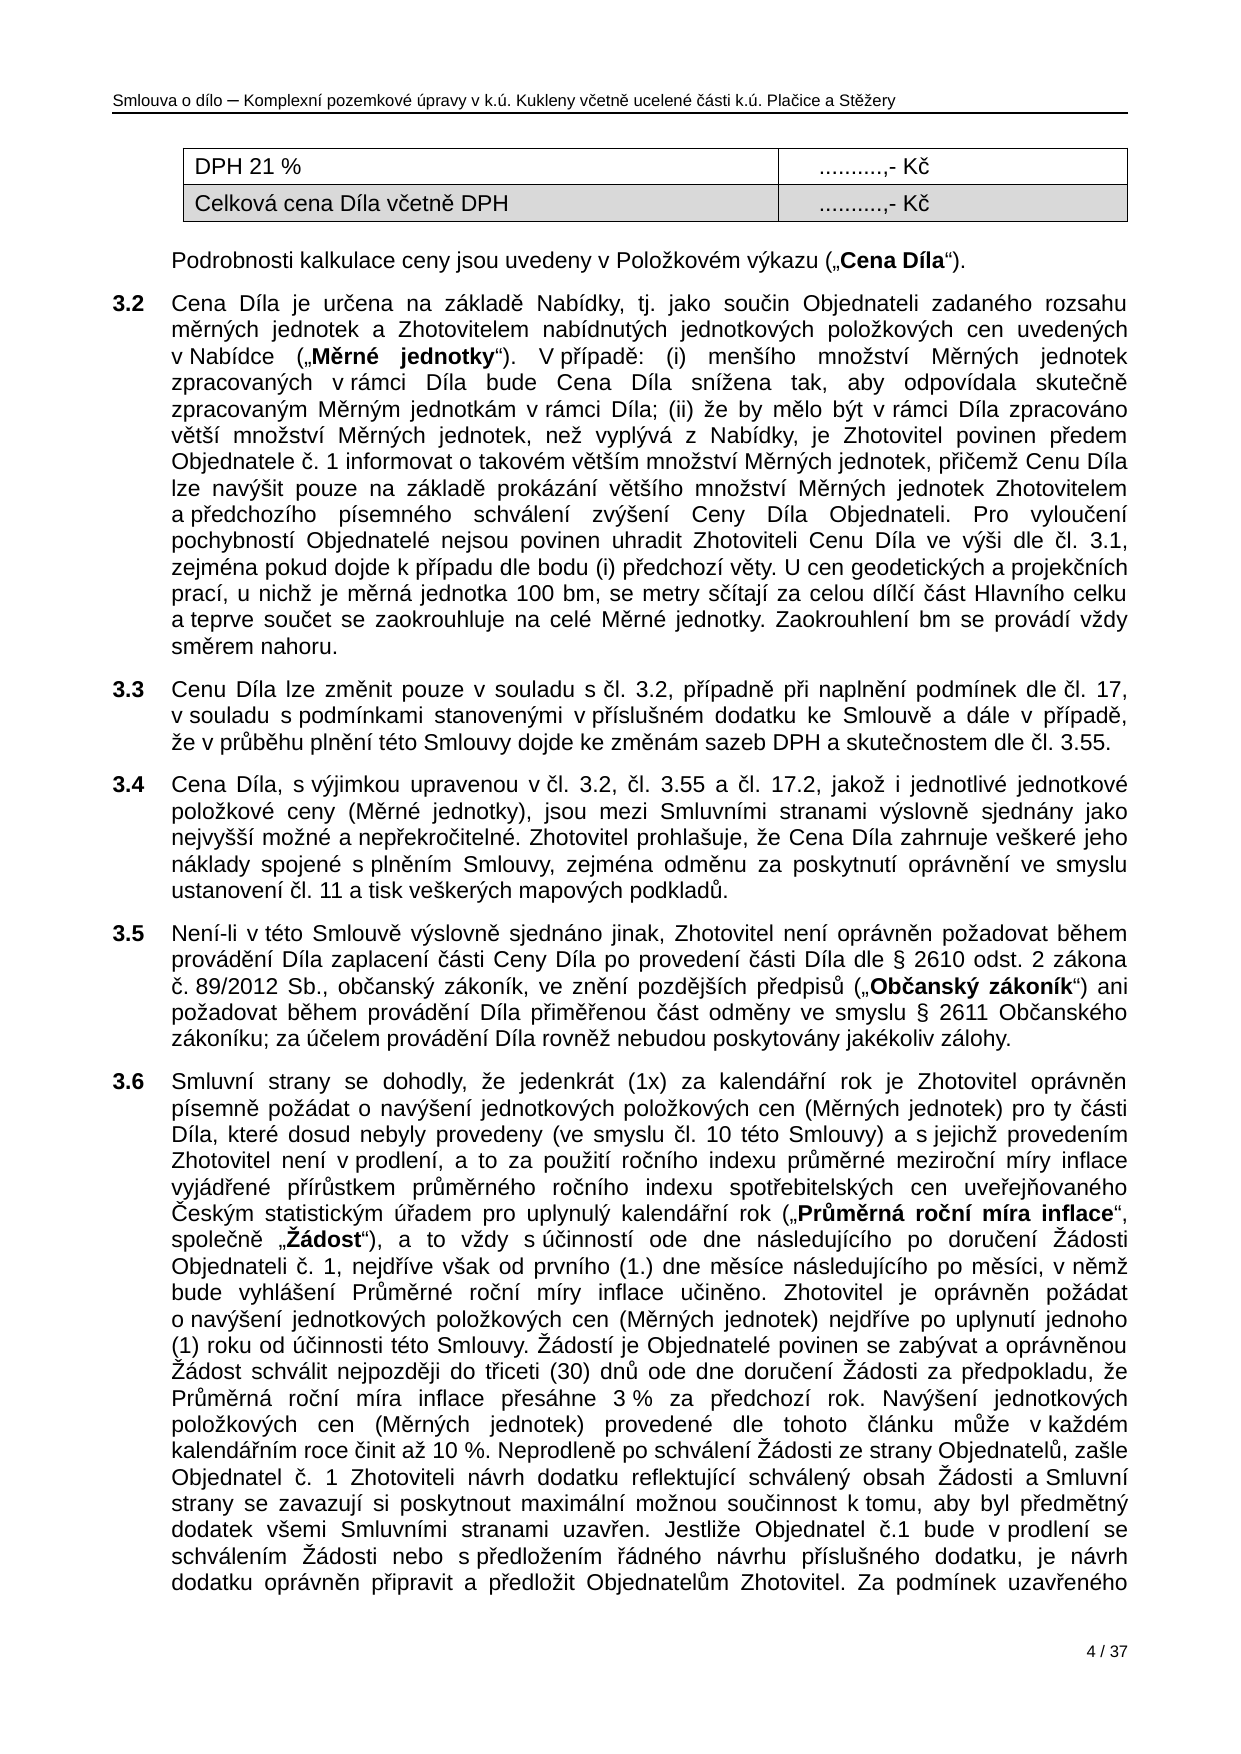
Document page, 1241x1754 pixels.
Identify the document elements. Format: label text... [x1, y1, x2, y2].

table_cell DPH 21 % [184, 149, 778, 184]
text Cena Díla je určena na základě Nabídky, tj. jako součin Objednateli zadaného rozsahu měrných jednotek a Zhotovitelem nabídnutých jednotkových položkových cen uvedených v Nabídce („Měrné jednotky“). V případě: (i) menšího množství Měrných jednotek zpracovaných v rámci Díla bude Cena Díla snížena tak, aby odpovídala skutečně zpracovaným Měrným jednotkám v rámci Díla; (ii) že by mělo být v rámci Díla zpracováno větší množství Měrných jednotek, než vyplývá z Nabídky, je Zhotovitel povinen předem Objednatele č. 1 informovat o takovém větším množství Měrných jednotek, přičemž Cenu Díla lze navýšit pouze na základě prokázání většího množství Měrných jednotek Zhotovitelem a předchozího písemného schválení zvýšení Ceny Díla Objednateli. Pro vyloučení pochybností Objednatelé nejsou povinen uhradit Zhotoviteli Cenu Díla ve výši dle čl. 3.1, zejména pokud dojde k případu dle bodu (i) předchozí věty. U cen geodetických a projekčních prací, u nichž je měrná jednotka 100 bm, se metry sčítají za celou dílčí část Hlavního celku a teprve součet se zaokrouhluje na celé Měrné jednotky. Zaokrouhlení bm se provádí vždy směrem nahoru. [112, 290, 1128, 659]
table_cell ..........,- Kč [779, 149, 1127, 184]
table_cell ..........,- Kč [779, 185, 1127, 221]
text Není-li v této Smlouvě výslovně sjednáno jinak, Zhotovitel není oprávněn požadovat během provádění Díla zaplacení části Ceny Díla po provedení části Díla dle § 2610 odst. 2 zákona č. 89/2012 Sb., občanský zákoník, ve znění pozdějších předpisů („Občanský zákoník“) ani požadovat během provádění Díla přiměřenou část odměny ve smyslu § 2611 Občanského zákoníku; za účelem provádění Díla rovněž nebudou poskytovány jakékoliv zálohy. [112, 920, 1128, 1052]
text Cena Díla, s výjimkou upravenou v čl. 3.2, čl. 3.5 a čl. 17.2, jakož i jednotlivé jednotkové položkové ceny (Měrné jednotky), jsou mezi Smluvními stranami výslovně sjednány jako nejvyšší možné a nepřekročitelné. Zhotovitel prohlašuje, že Cena Díla zahrnuje veškeré jeho náklady spojené s plněním Smlouvy, zejména odměnu za poskytnutí oprávnění ve smyslu ustanovení čl. 11 a tisk veškerých mapových podkladů. [112, 771, 1128, 903]
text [112, 1068, 1128, 1595]
list Podrobnosti kalkulace ceny jsou uvedeny v Položkovém výkazu („Cena Díla“). [171, 247, 1128, 273]
text Cenu Díla lze změnit pouze v souladu s čl. 3.2, případně při naplnění podmínek dle čl. 17, v souladu s podmínkami stanovenými v příslušném dodatku ke Smlouvě a dále v případě, že v průběhu plnění této Smlouvy dojde ke změnám sazeb DPH a skutečnostem dle čl. 3.5. [112, 676, 1128, 755]
table_cell Celková cena Díla včetně DPH [184, 185, 778, 221]
